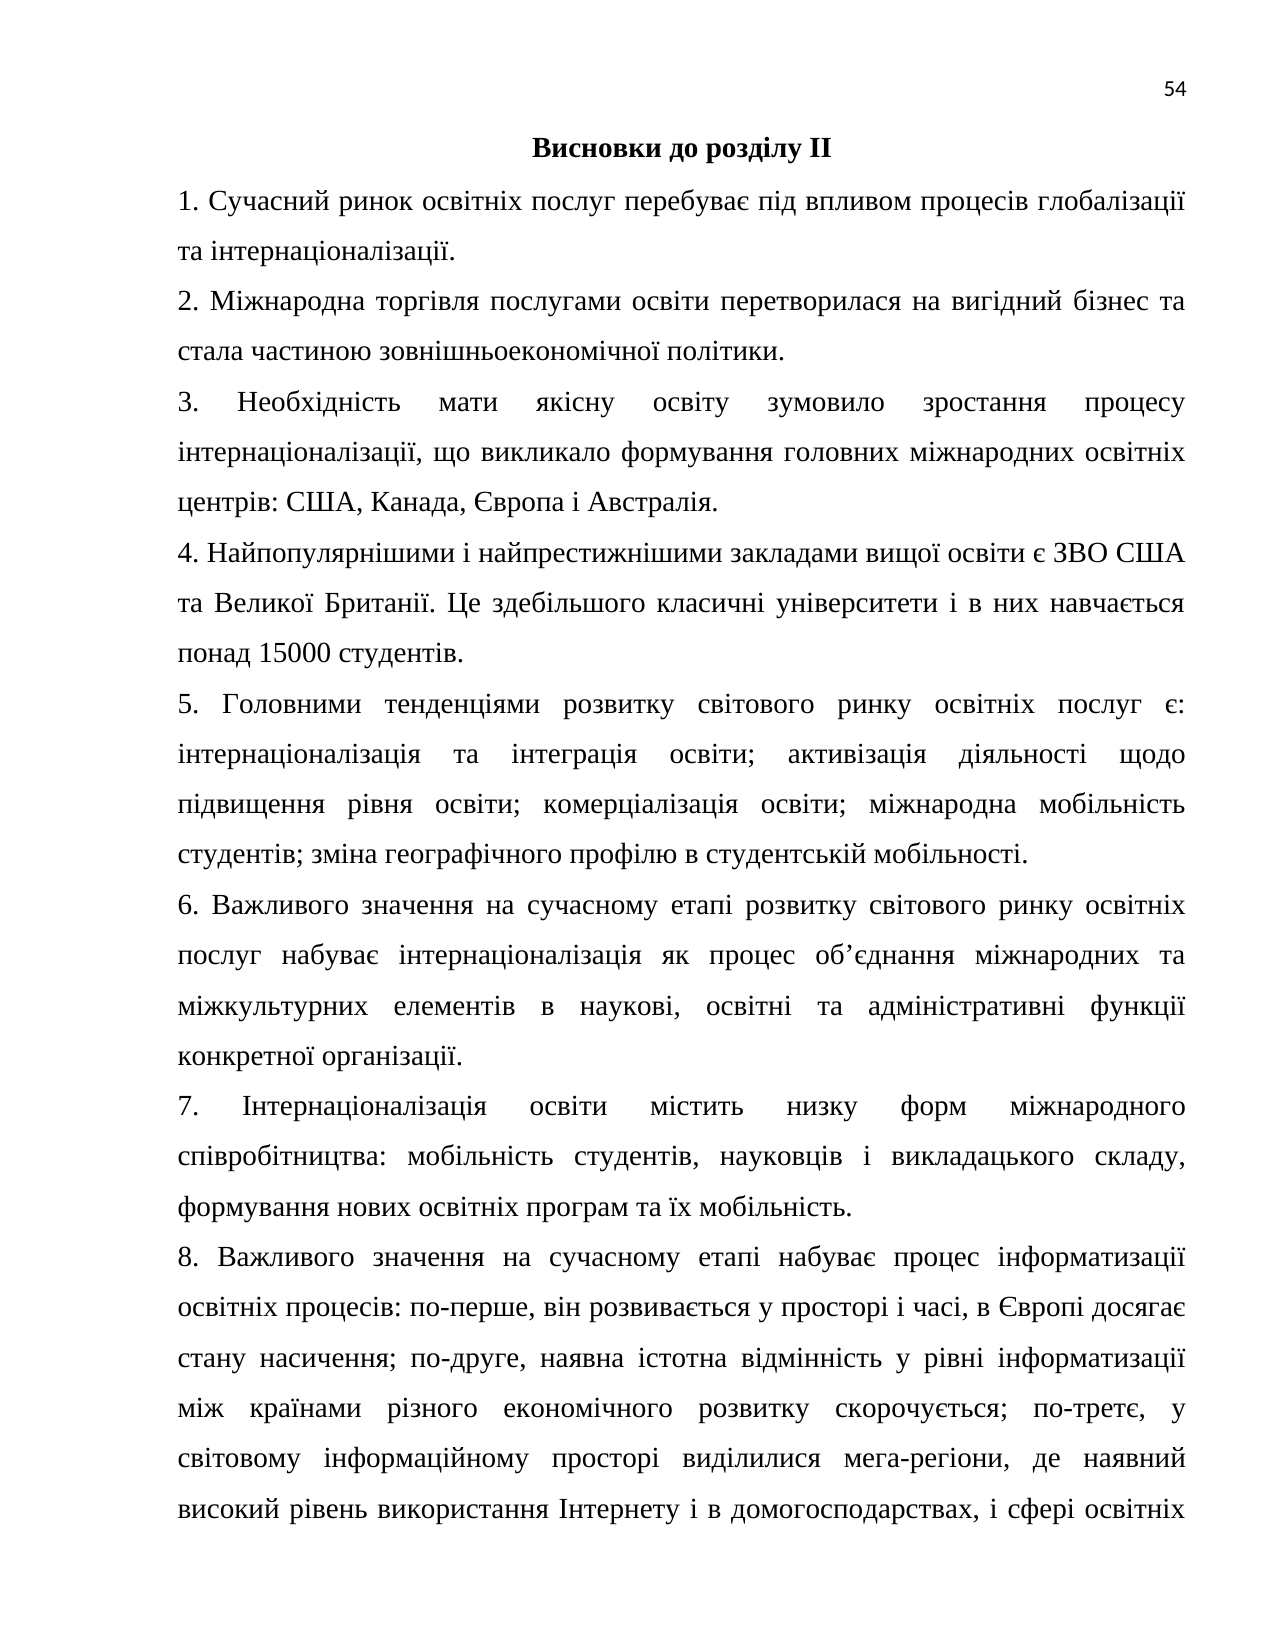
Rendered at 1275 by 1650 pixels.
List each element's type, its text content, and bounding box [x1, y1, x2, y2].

text 4. Найпопулярнішими і найпрестижнішими закладами вищої освіти є ЗВО США та Великої Британії. Це здебільшого класичні університети і в них навчається понад 15000 студентів. [177, 535, 1186, 669]
text 5. Головними тенденціями розвитку світового ринку освітніх послуг є: інтернаціоналізація та інтеграція освіти; активізація діяльності щодо підвищення рівня освіти; комерціалізація освіти; міжнародна мобільність студентів; зміна географічного профілю в студентській мобільності. [177, 686, 1186, 870]
text 6. Важливого значення на сучасному етапі розвитку світового ринку освітніх послуг набуває інтернаціоналізація як процес об’єднання міжнародних та міжкультурних елементів в наукові, освітні та адміністративні функції конкретної організації. [177, 887, 1186, 1071]
text 3. Необхідність мати якісну освіту зумовило зростання процесу інтернаціоналізації, що викликало формування головних міжнародних освітніх центрів: США, Канада, Європа і Австралія. [177, 384, 1186, 518]
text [177, 1239, 1186, 1524]
text Висновки до розділу ІІ [177, 130, 1186, 163]
text 2. Міжнародна торгівля послугами освіти перетворилася на вигідний бізнес та стала частиною зовнішньоекономічної політики. [177, 283, 1186, 367]
text 1. Сучасний ринок освітніх послуг перебуває під впливом процесів глобалізації та інтернаціоналізації. [177, 183, 1186, 266]
text 7. Інтернаціоналізація освіти містить низку форм міжнародного співробітництва: мобільність студентів, науковців і викладацького складу, формування нових освітніх програм та їх мобільність. [177, 1088, 1186, 1222]
